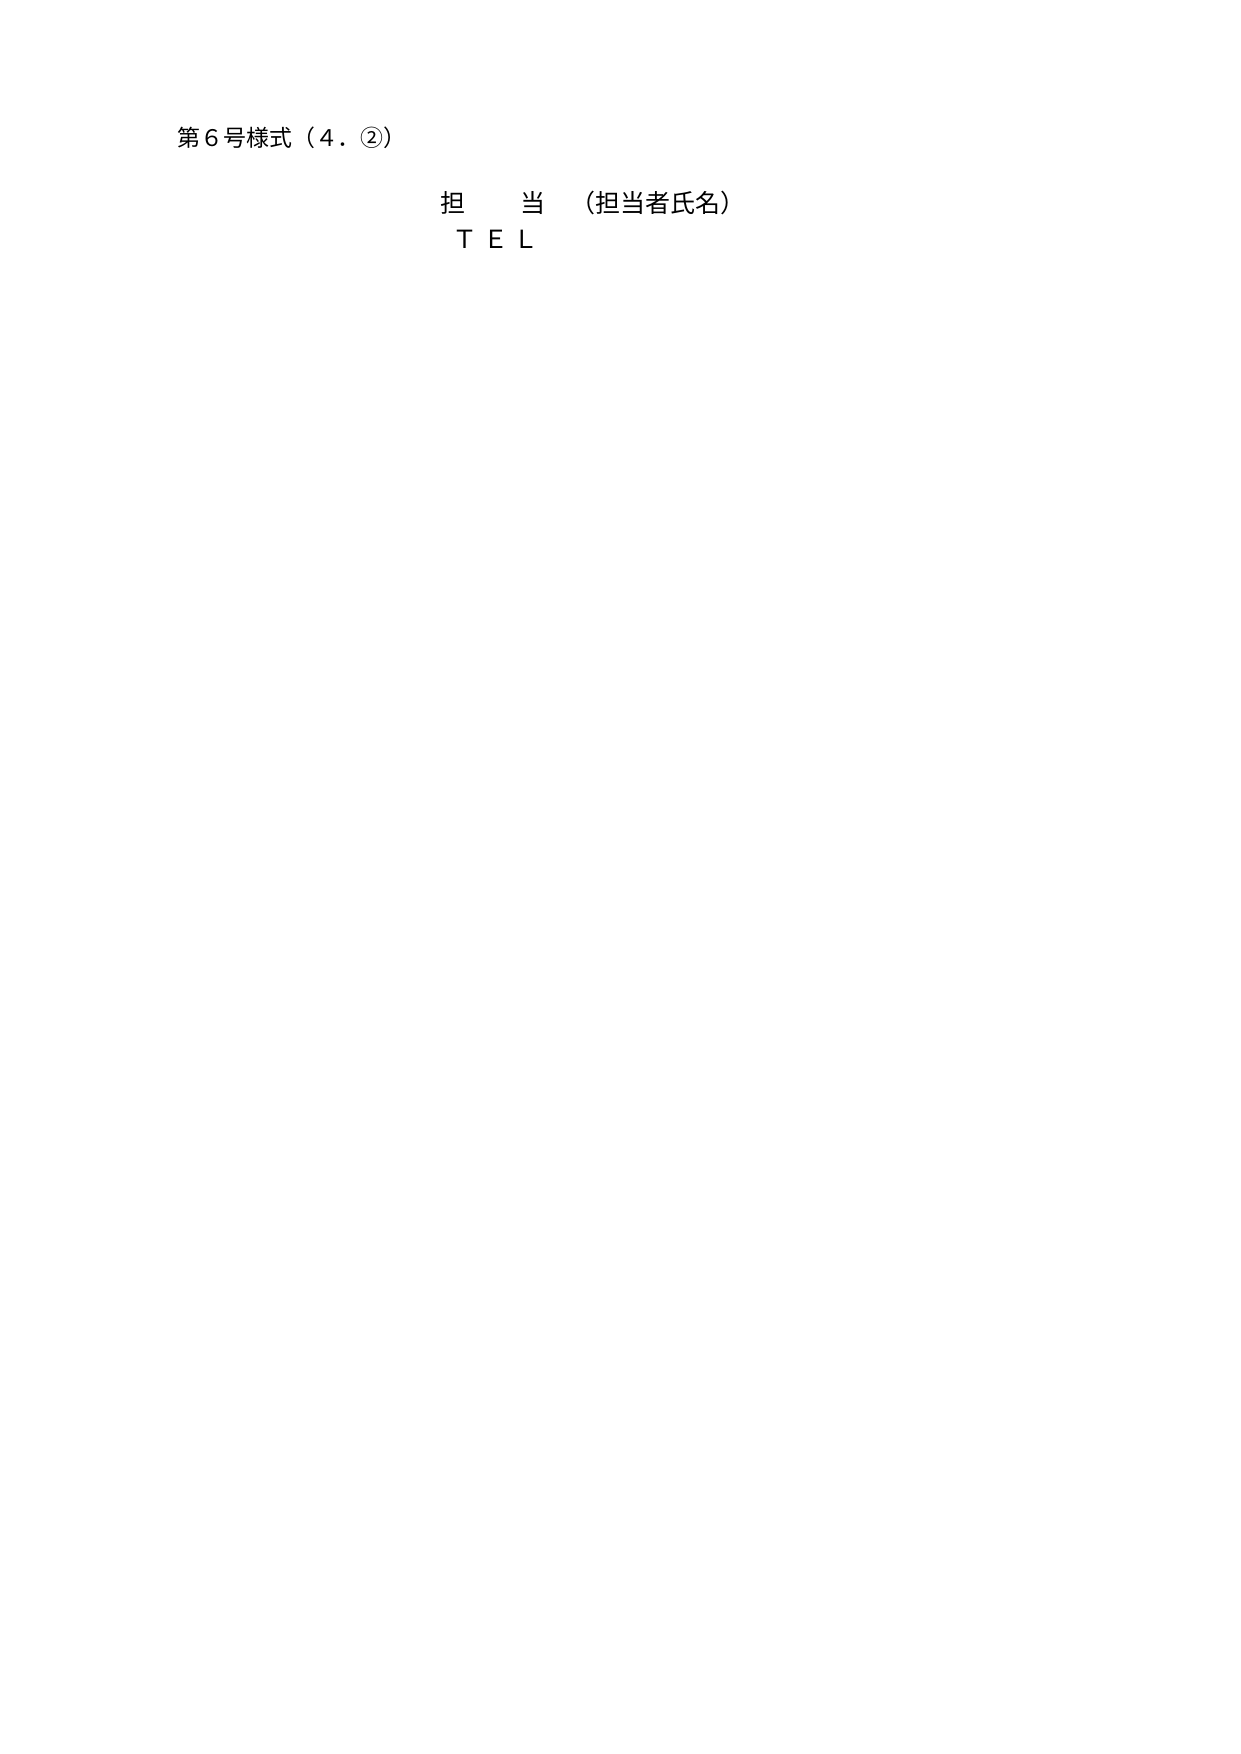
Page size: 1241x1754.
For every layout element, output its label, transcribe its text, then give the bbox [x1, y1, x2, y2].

text Ｔ Ｅ Ｌ [177, 219, 1063, 256]
text 担 当 （担当者氏名） [177, 183, 1063, 219]
